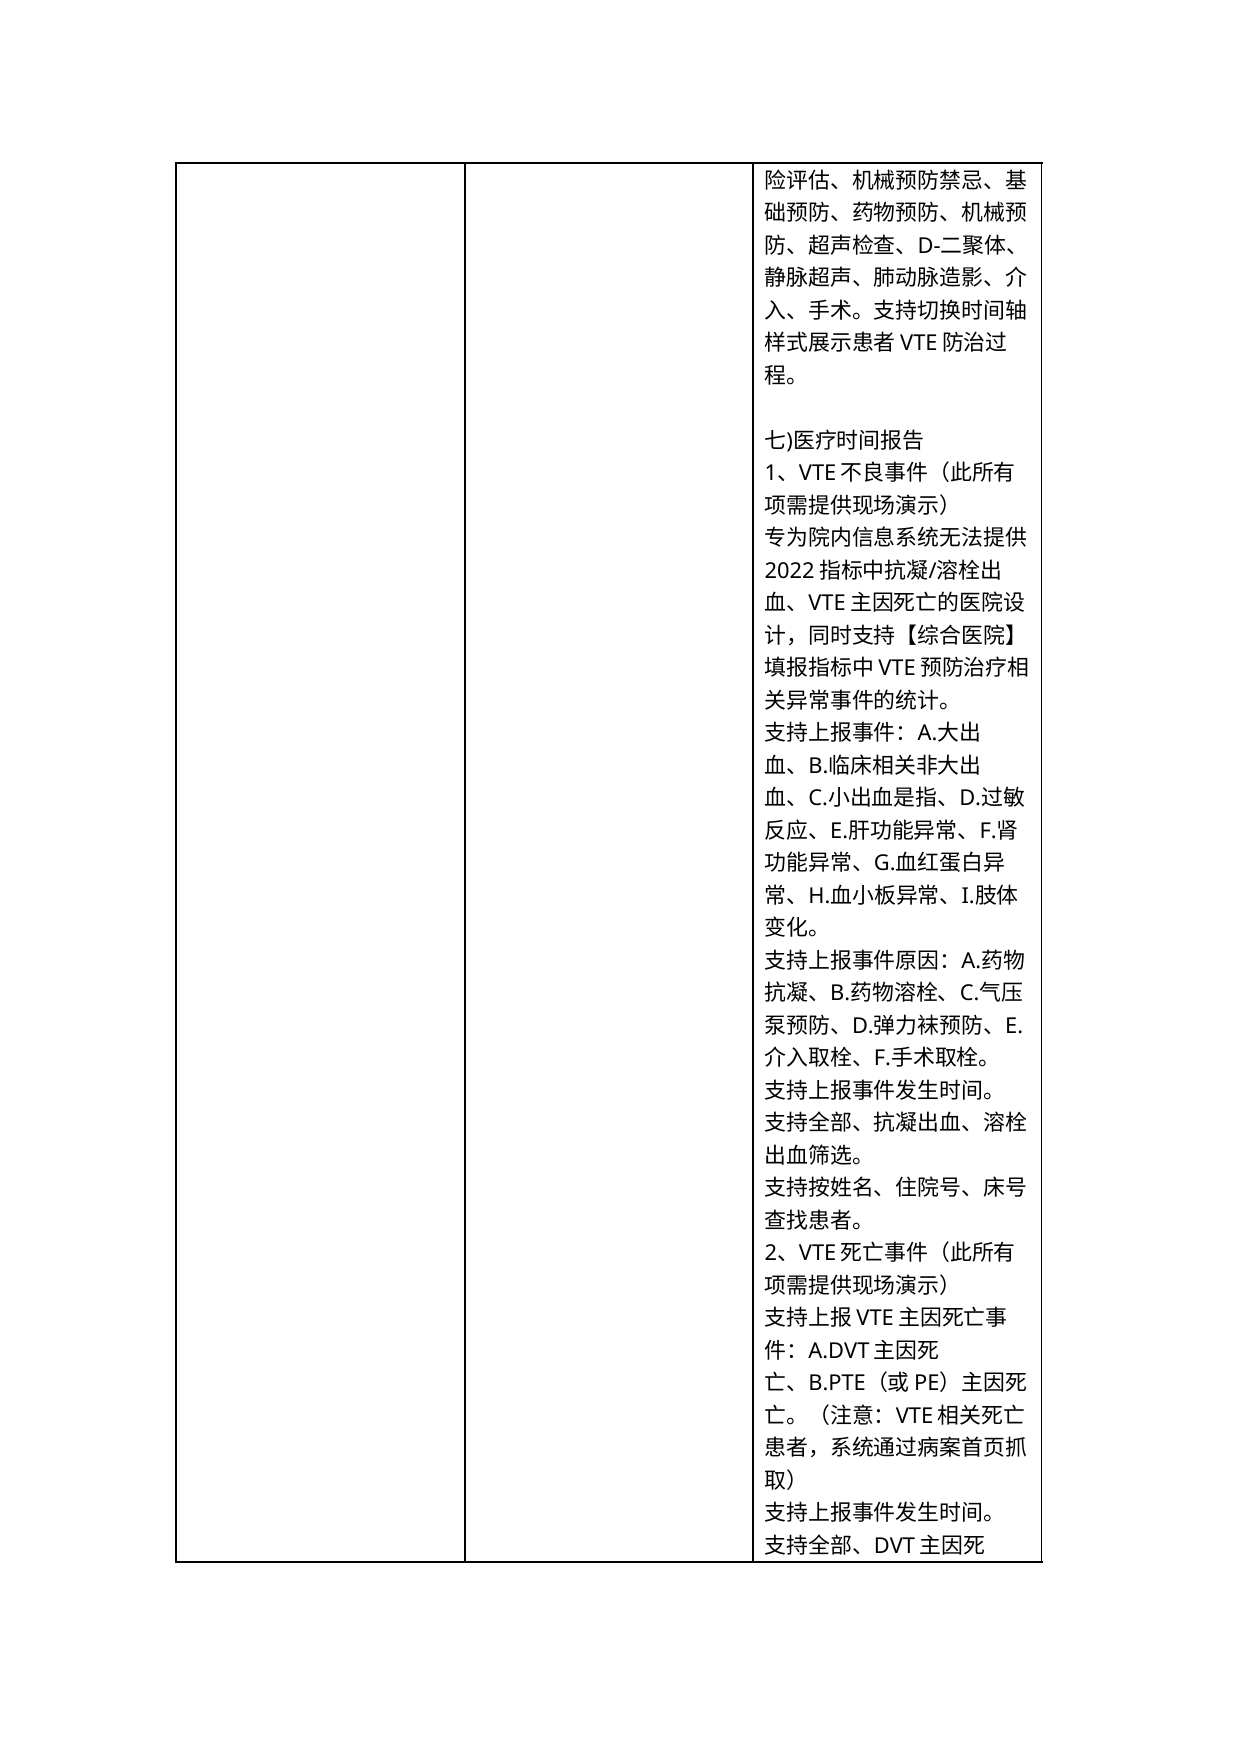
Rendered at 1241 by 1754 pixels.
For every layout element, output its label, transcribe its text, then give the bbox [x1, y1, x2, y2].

table_cell [466, 164, 752, 1561]
table_cell 1 [177, 164, 464, 1561]
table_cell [754, 164, 1041, 1561]
